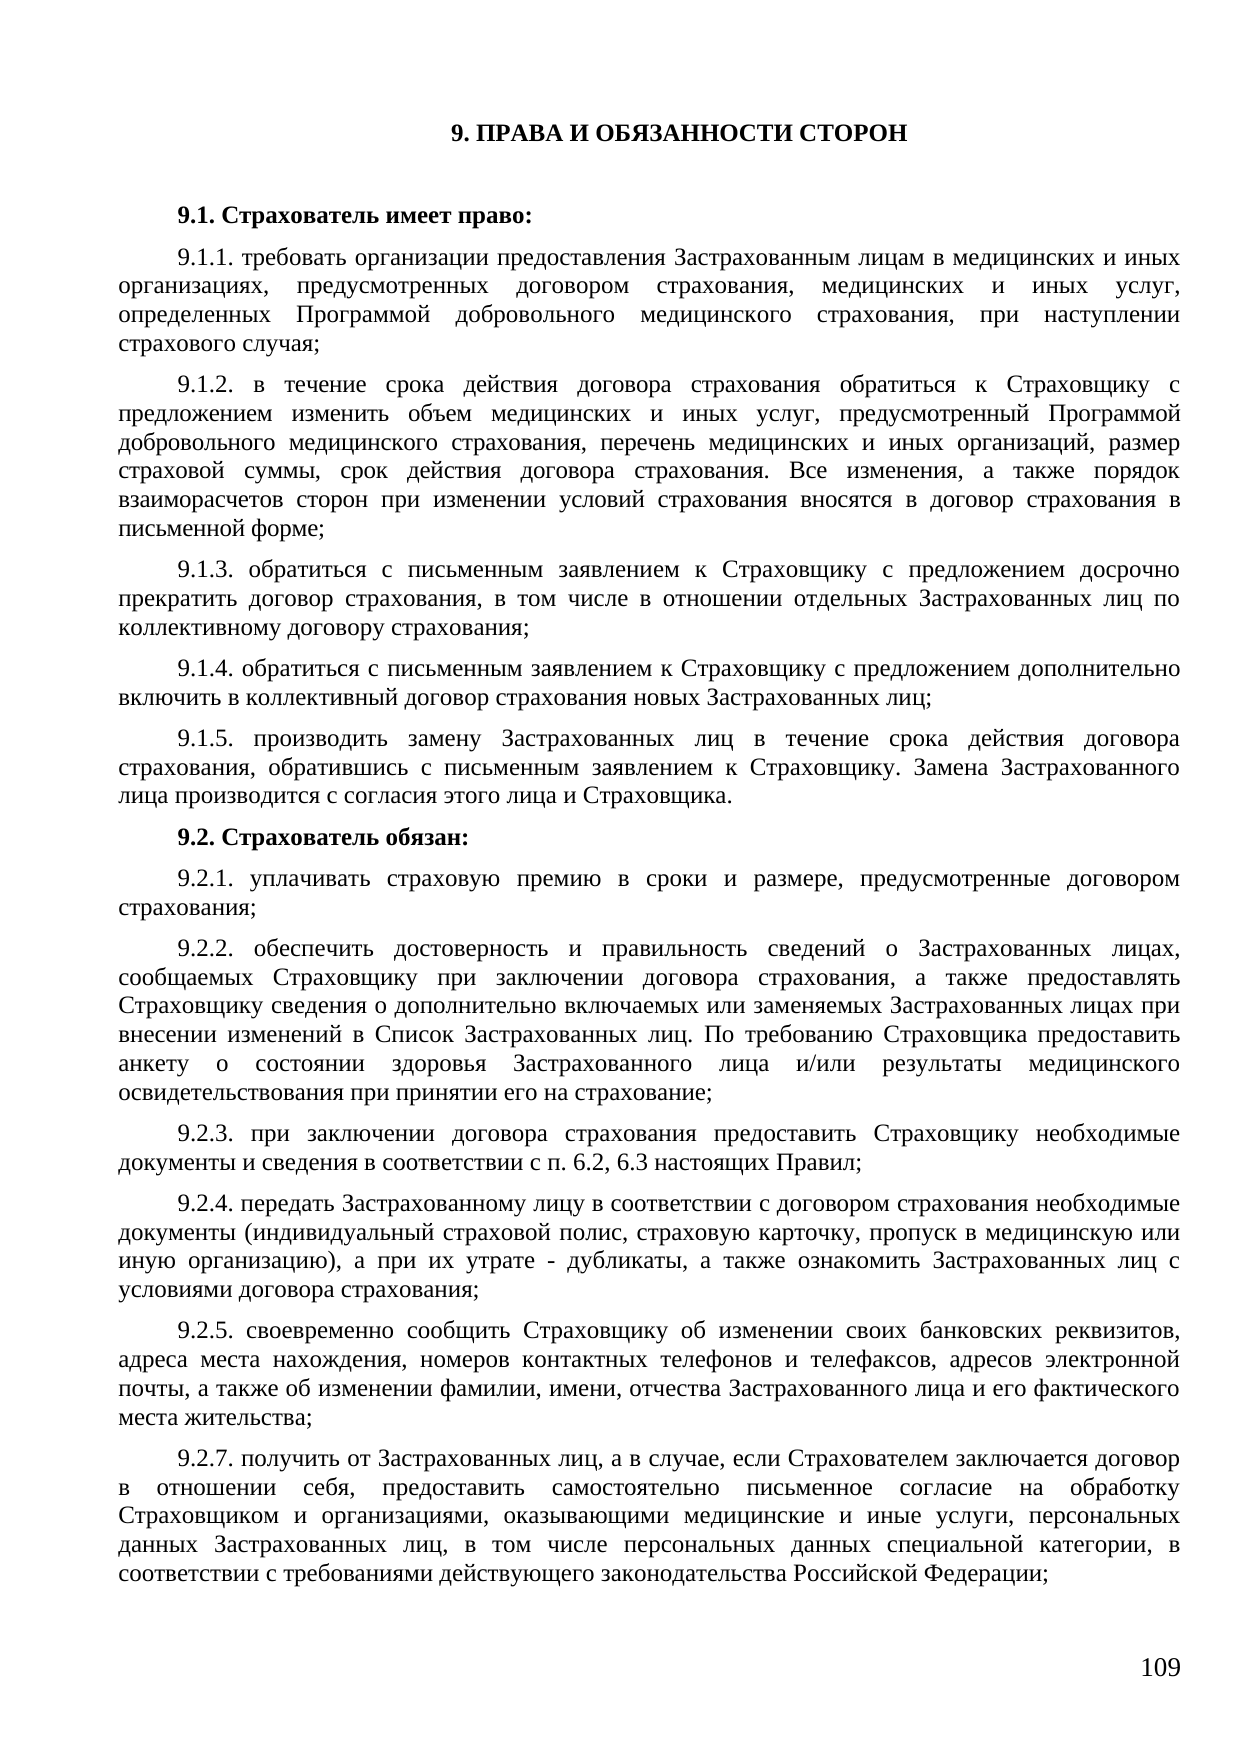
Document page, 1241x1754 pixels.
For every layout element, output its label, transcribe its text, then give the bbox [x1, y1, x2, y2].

text 9.1.1. требовать организации предоставления Застрахованным лицам в медицинских и иных организациях, предусмотренных договором страхования, медицинских и иных услуг, определенных Программой добровольного медицинского страхования, при наступлении страхового случая; [118, 242, 1181, 357]
text 9.1.5. производить замену Застрахованных лиц в течение срока действия договора страхования, обратившись с письменным заявлением к Страховщику. Замена Застрахованного лица производится с согласия этого лица и Страховщика. [118, 723, 1181, 809]
text 9.2.3. при заключении договора страхования предоставить Страховщику необходимые документы и сведения в соответствии с п. 6.2, 6.3 настоящих Правил; [118, 1118, 1181, 1176]
text 9.1.3. обратиться с письменным заявлением к Страховщику с предложением досрочно прекратить договор страхования, в том числе в отношении отдельных Застрахованных лиц по коллективному договору страхования; [118, 554, 1181, 641]
text 9.1.4. обратиться с письменным заявлением к Страховщику с предложением дополнительно включить в коллективный договор страхования новых Застрахованных лиц; [118, 653, 1181, 711]
text 9.2.7. получить от Застрахованных лиц, а в случае, если Страхователем заключается договор в отношении себя, предоставить самостоятельно письменное согласие на обработку Страховщиком и организациями, оказывающими медицинские и иные услуги, персональных данных Застрахованных лиц, в том числе персональных данных специальной категории, в соответствии с требованиями действующего законодательства Российской Федерации; [118, 1443, 1181, 1587]
text 9.2.1. уплачивать страховую премию в сроки и размере, предусмотренные договором страхования; [118, 863, 1181, 921]
text 9. ПРАВА И ОБЯЗАННОСТИ СТОРОН [118, 118, 1181, 147]
text 9.2.2. обеспечить достоверность и правильность сведений о Застрахованных лицах, сообщаемых Страховщику при заключении договора страхования, а также предоставлять Страховщику сведения о дополнительно включаемых или заменяемых Застрахованных лицах при внесении изменений в Список Застрахованных лиц. По требованию Страховщика предоставить анкету о состоянии здоровья Застрахованного лица и/или результаты медицинского освидетельствования при принятии его на страхование; [118, 933, 1181, 1106]
text 9.2. Страхователь обязан: [118, 822, 1181, 851]
text 9.1. Страхователь имеет право: [118, 201, 1181, 229]
text 9.2.4. передать Застрахованному лицу в соответствии с договором страхования необходимые документы (индивидуальный страховой полис, страховую карточку, пропуск в медицинскую или иную организацию), а при их утрате - дубликаты, а также ознакомить Застрахованных лиц с условиями договора страхования; [118, 1188, 1181, 1303]
text 9.1.2. в течение срока действия договора страхования обратиться к Страховщику с предложением изменить объем медицинских и иных услуг, предусмотренный Программой добровольного медицинского страхования, перечень медицинских и иных организаций, размер страховой суммы, срок действия договора страхования. Все изменения, а также порядок взаиморасчетов сторон при изменении условий страхования вносятся в договор страхования в письменной форме; [118, 369, 1181, 542]
text 9.2.5. своевременно сообщить Страховщику об изменении своих банковских реквизитов, адреса места нахождения, номеров контактных телефонов и телефаксов, адресов электронной почты, а также об изменении фамилии, имени, отчества Застрахованного лица и его фактического места жительства; [118, 1316, 1181, 1431]
